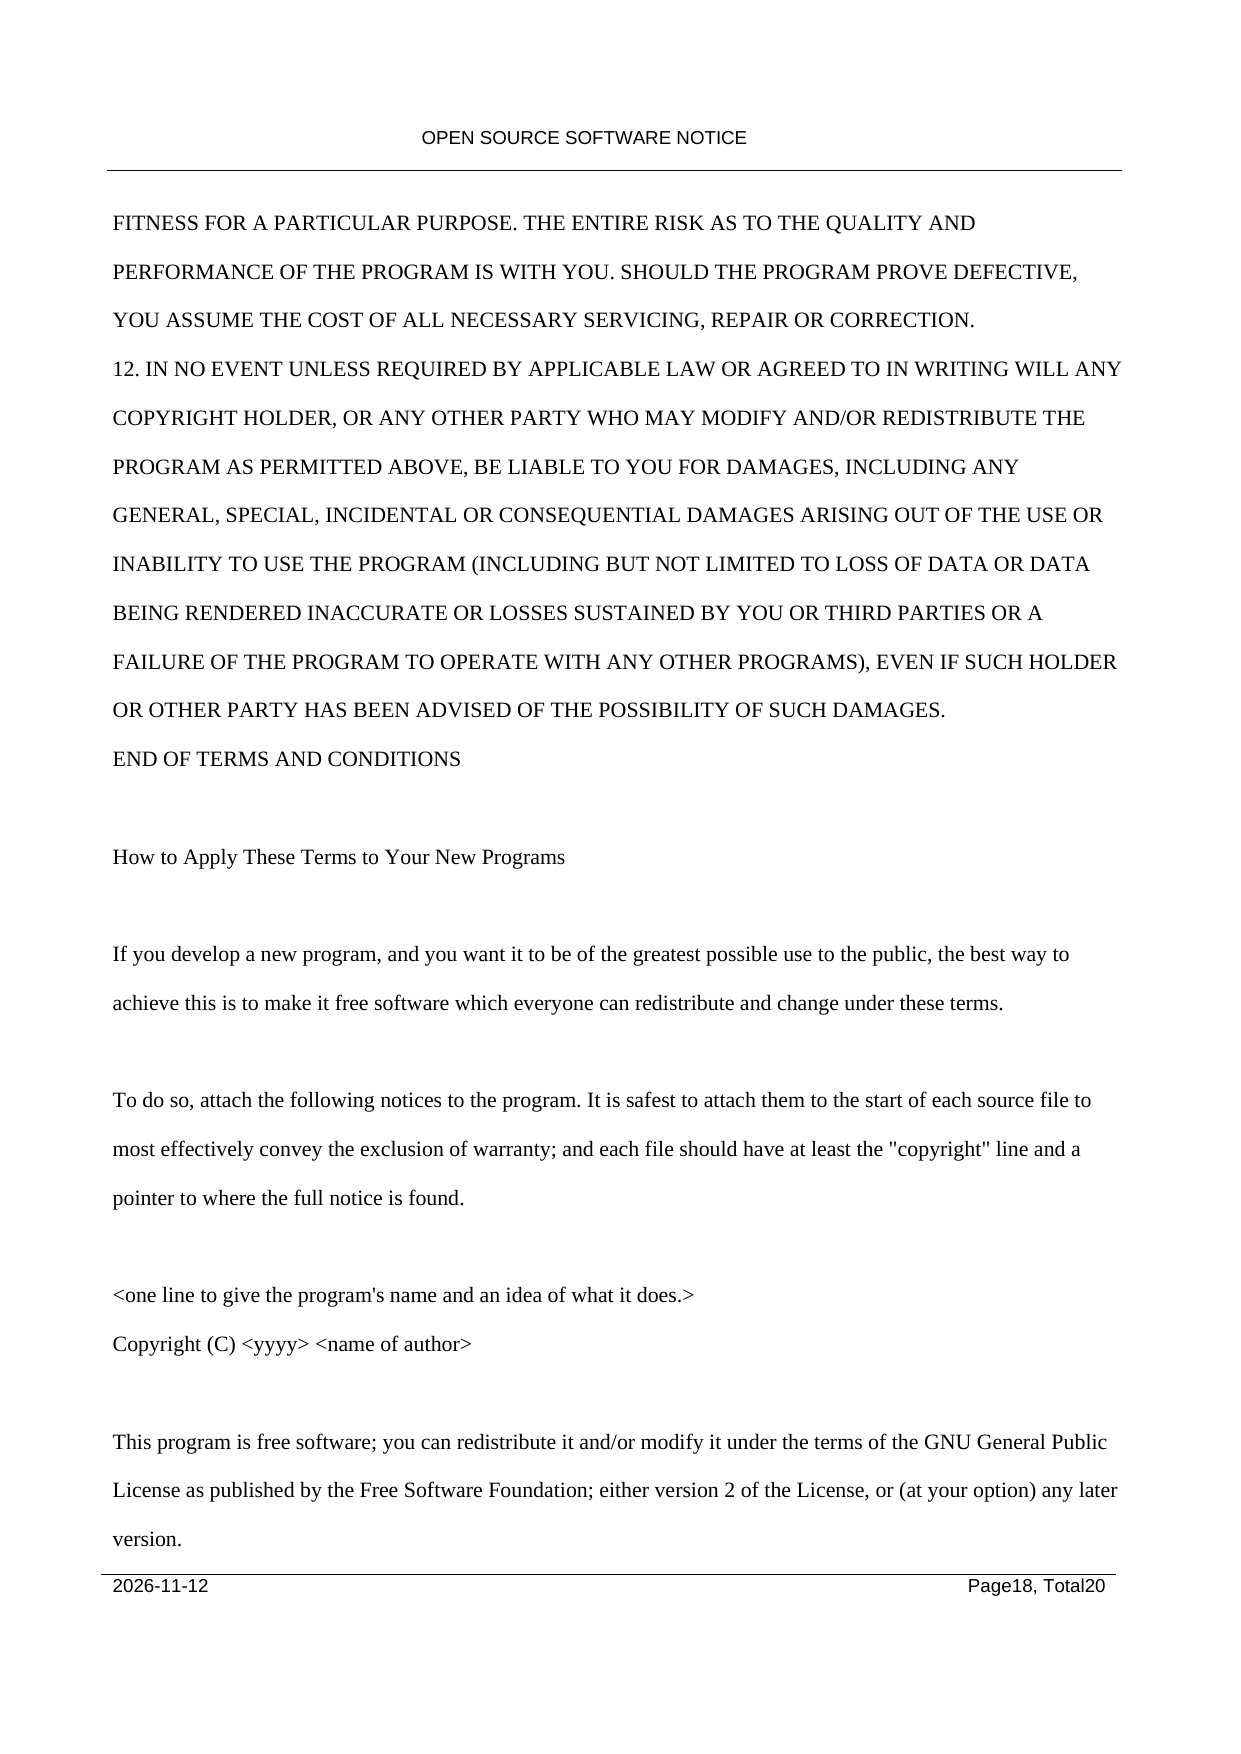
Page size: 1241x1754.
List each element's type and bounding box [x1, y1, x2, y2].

text [112, 206, 1128, 1555]
